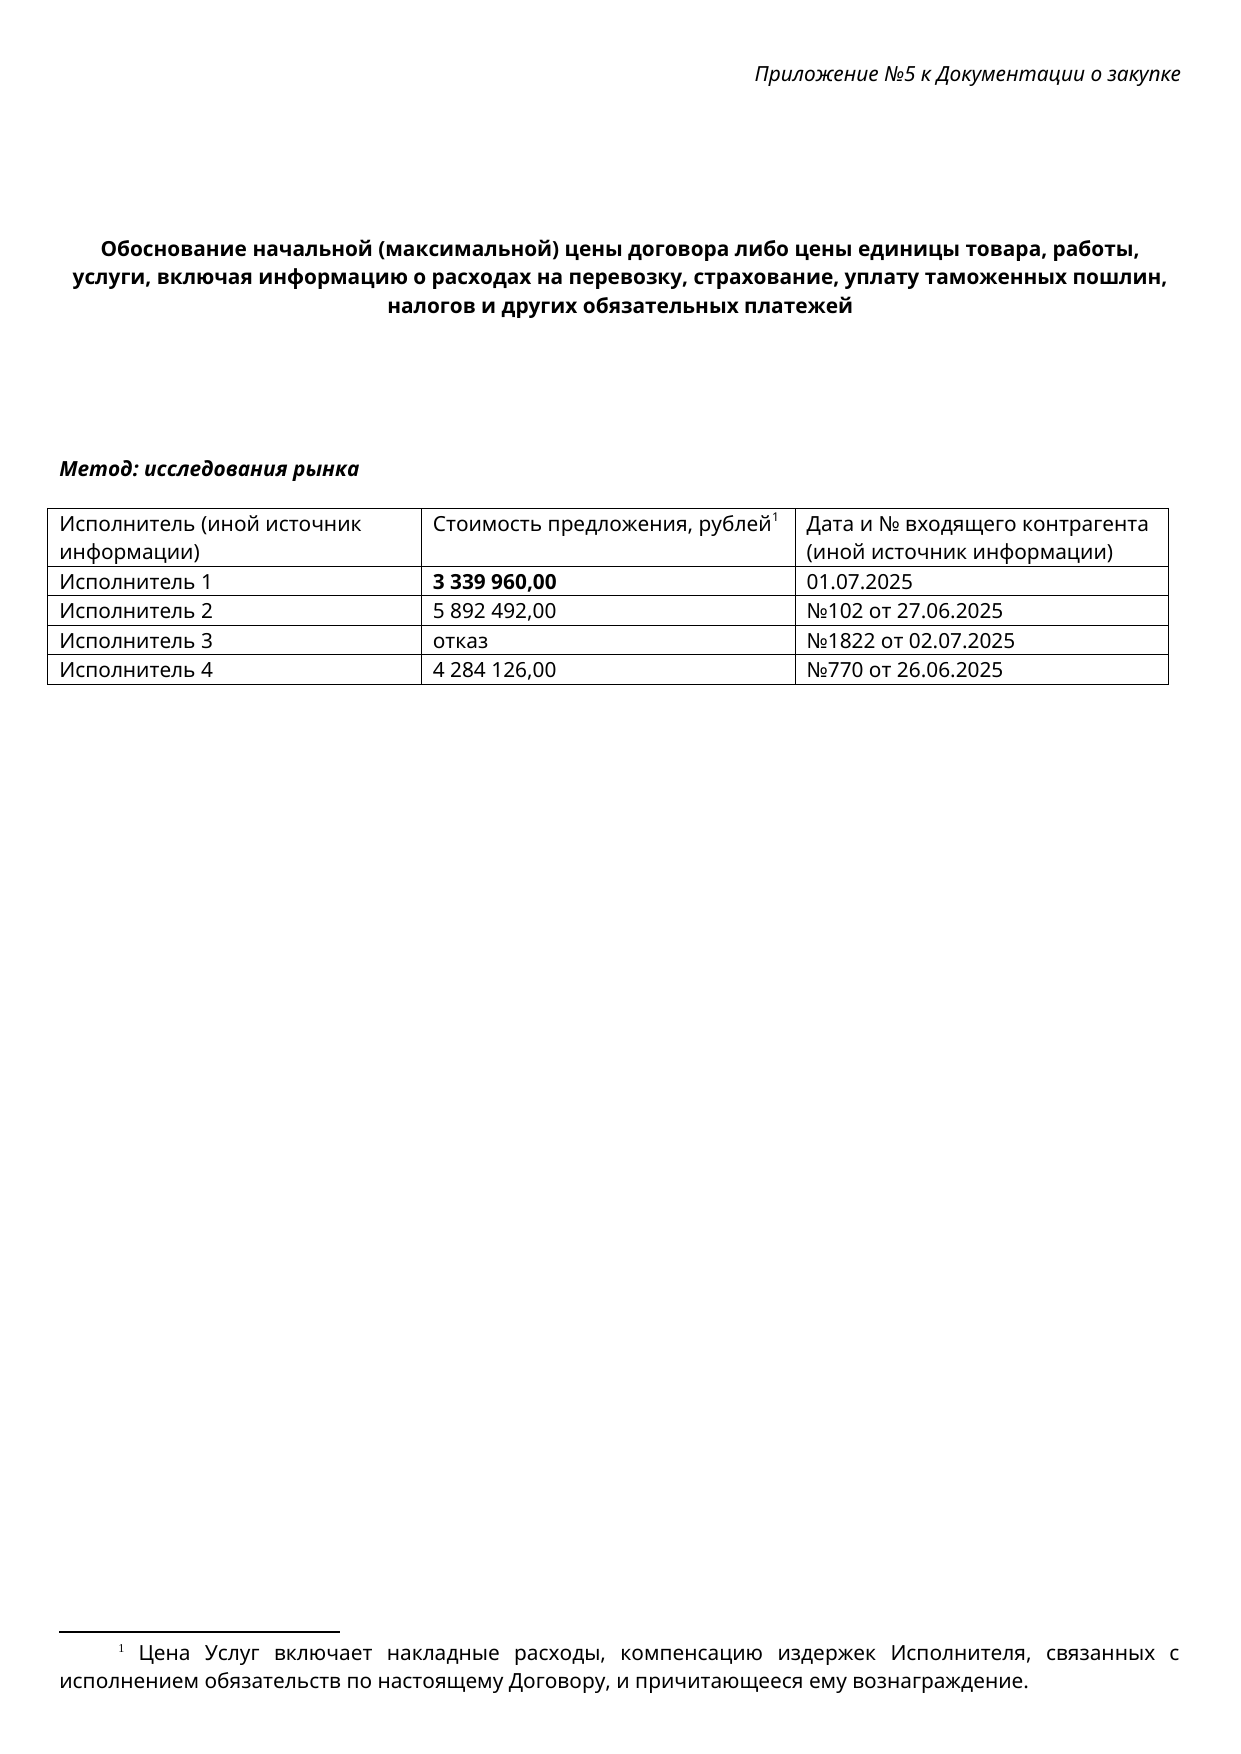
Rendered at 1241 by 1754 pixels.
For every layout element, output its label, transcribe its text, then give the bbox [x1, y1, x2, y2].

text Обоснование начальной (максимальной) цены договора либо цены единицы товара, работы, услуги, включая информацию о расходах на перевозку, страхование, уплату таможенных пошлин, налогов и других обязательных платежей [59, 234, 1181, 319]
table_cell 4 284 126,00 [422, 655, 795, 684]
table_header Дата и № входящего контрагента (иной источник информации) [796, 509, 1168, 566]
table_cell Исполнитель 1 [48, 567, 421, 595]
table_cell 01.07.2025 [796, 567, 1168, 595]
table_cell Исполнитель 2 [48, 596, 421, 625]
table_cell Исполнитель 4 [48, 655, 421, 684]
text Метод: исследования рынка [59, 454, 1181, 483]
table_cell №770 от 26.06.2025 [796, 655, 1168, 684]
table_cell 5 892 492,00 [422, 596, 795, 625]
table_cell 3 339 960,00 [422, 567, 795, 595]
table_cell №102 от 27.06.2025 [796, 596, 1168, 625]
list Приложение №5 к Документации о закупке [134, 59, 1181, 87]
table_cell Исполнитель 3 [48, 626, 421, 654]
table_cell №1822 от 02.07.2025 [796, 626, 1168, 654]
table_header Стоимость предложения, рублей [422, 509, 795, 566]
table_header Исполнитель (иной источник информации) [48, 509, 421, 566]
table_cell отказ [422, 626, 795, 654]
